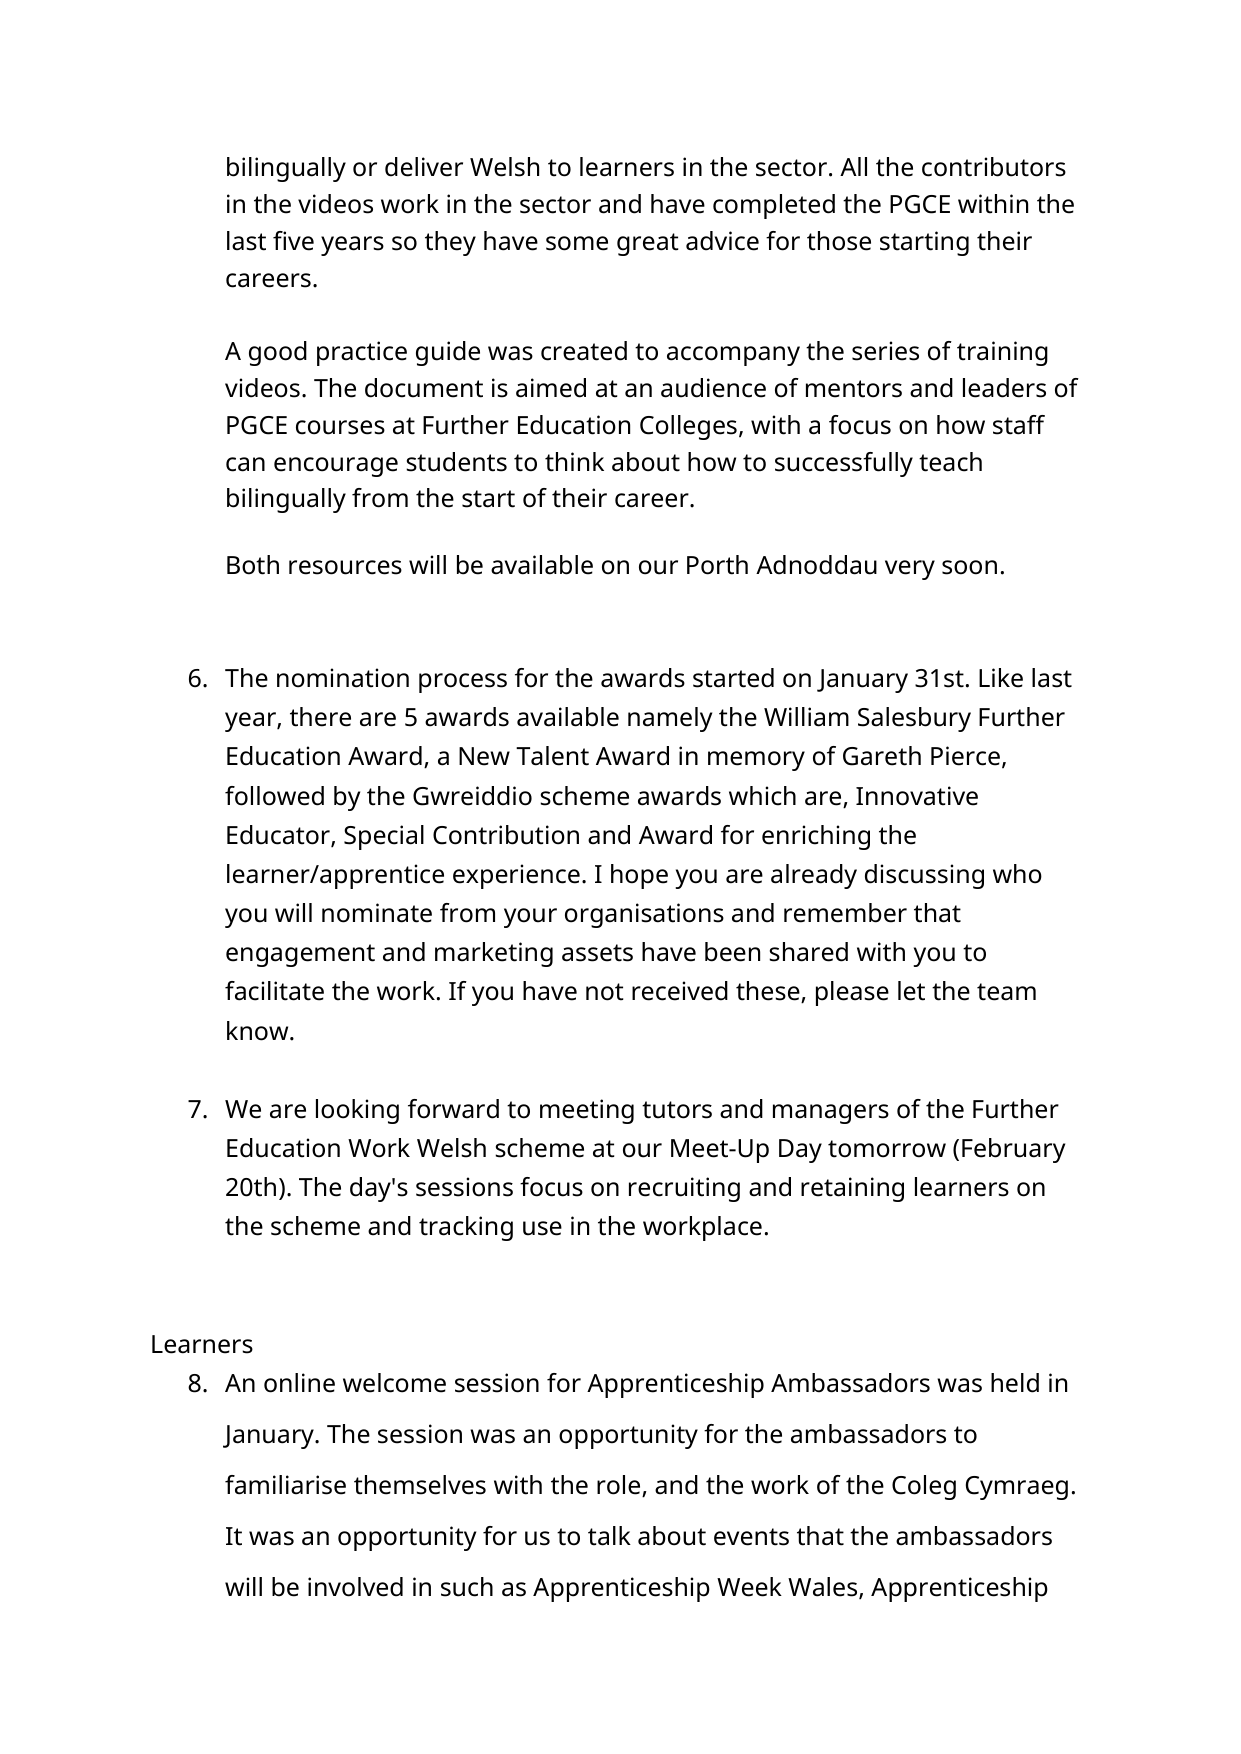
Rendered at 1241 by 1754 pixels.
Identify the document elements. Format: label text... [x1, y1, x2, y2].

list A good practice guide was created to accompany the series of training videos. The document is aimed at an audience of mentors and leaders of PGCE courses at Further Education Colleges, with a focus on how staff can encourage students to think about how to successfully teach bilingually from the start of their career. Both resources will be available on our Porth Adnoddau very soon. [225, 334, 1090, 582]
list The nomination process for the awards started on January 31st. Like last year, there are 5 awards available namely the William Salesbury Further Education Award, a New Talent Award in memory of Gareth Pierce, followed by the Gwreiddio scheme awards which are, Innovative Educator, Special Contribution and Award for enriching the learner/apprentice experience. I hope you are already discussing who you will nominate from your organisations and remember that engagement and marketing assets have been shared with you to facilitate the work. If you have not received these, please let the team know. [187, 661, 1090, 1047]
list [187, 1366, 1090, 1604]
text Learners [150, 1326, 1090, 1361]
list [187, 150, 1090, 294]
list We are looking forward to meeting tutors and managers of the Further Education Work Welsh scheme at our Meet-Up Day tomorrow (February 20th). The day's sessions focus on recruiting and retaining learners on the scheme and tracking use in the workplace. [187, 1091, 1090, 1243]
